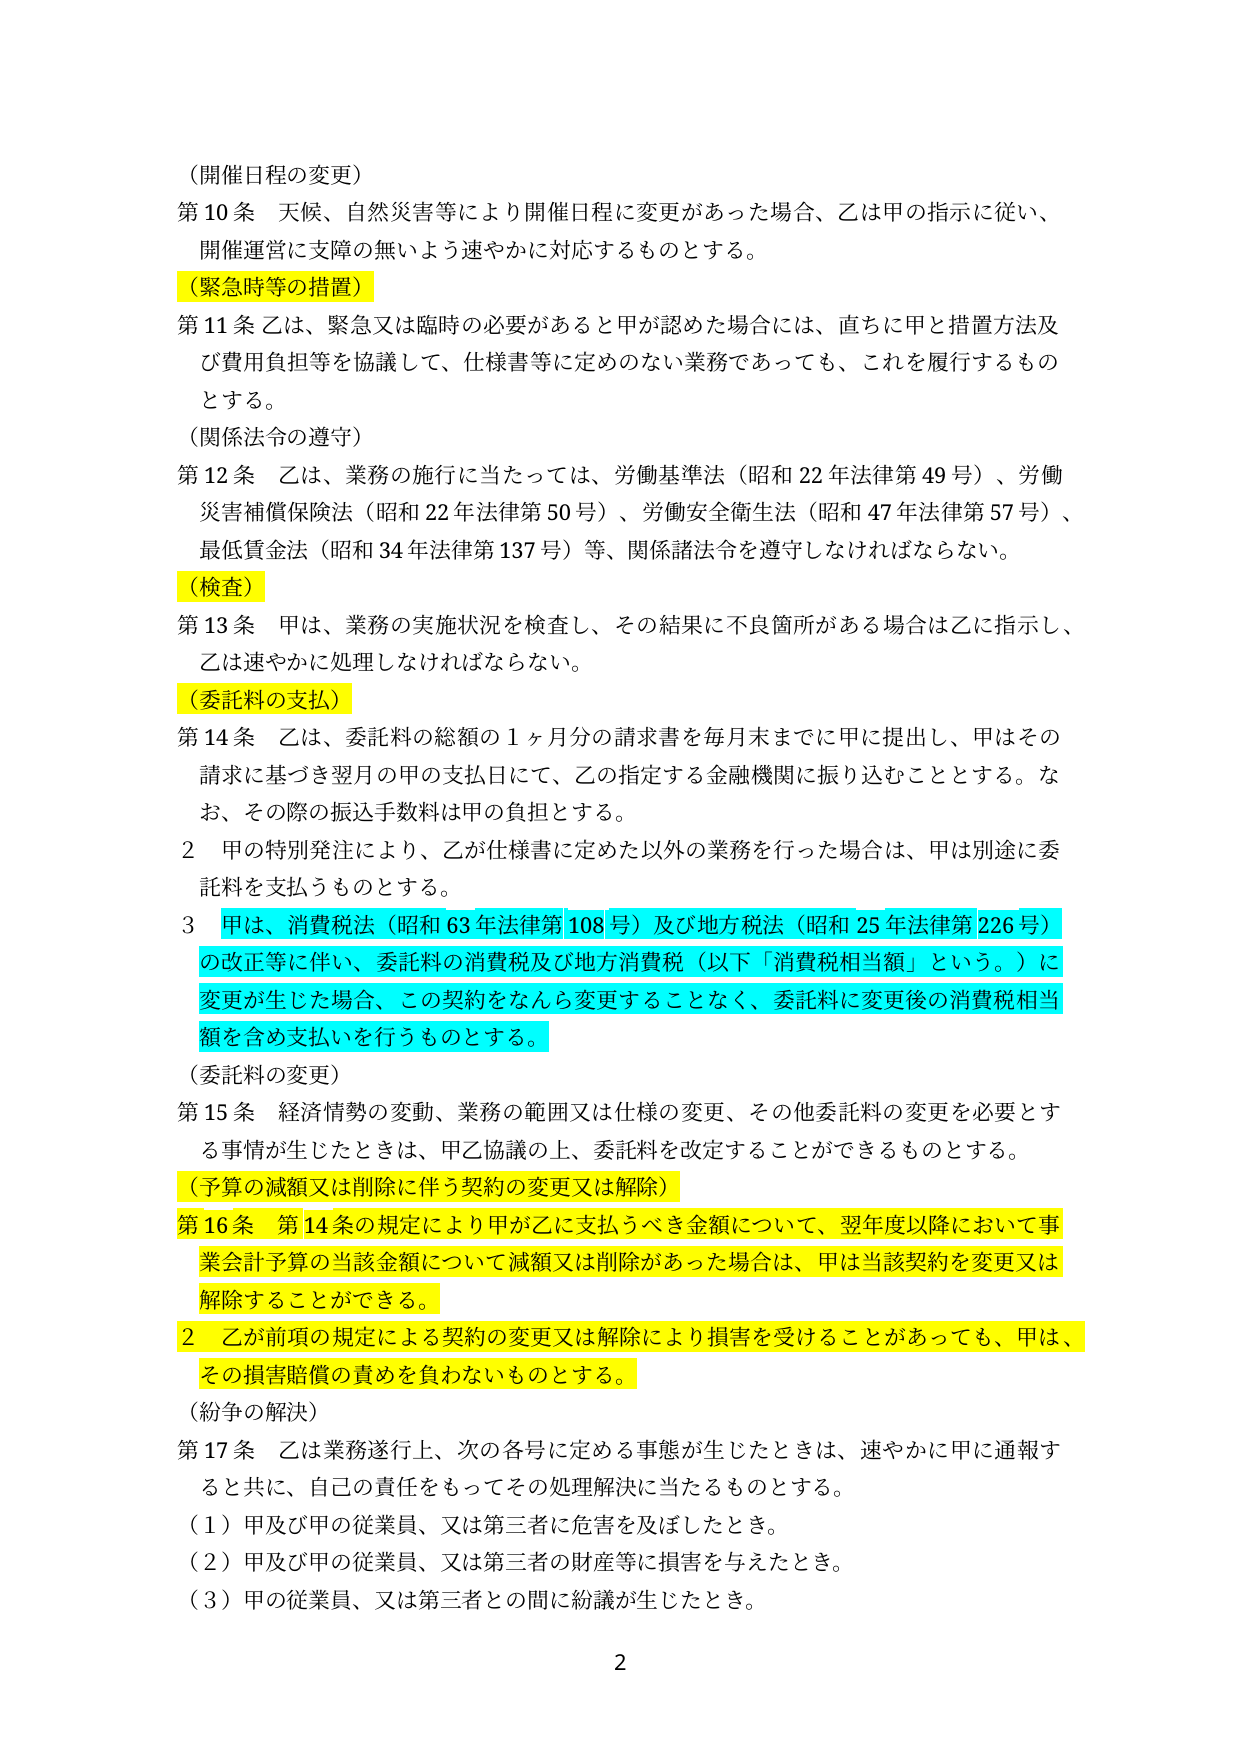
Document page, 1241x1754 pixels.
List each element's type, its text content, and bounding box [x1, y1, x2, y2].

text ２ 乙が前項の規定による契約の変更又は解除により損害を受けることがあっても、甲は、その損害賠償の責めを負わないものとする。 [177, 1352, 1063, 1393]
text （紛争の解決） [177, 1393, 1063, 1430]
text （２）甲及び甲の従業員、又は第三者の財産等に損害を与えたとき。 [177, 1543, 1063, 1580]
text 第10条 天候、自然災害等により開催日程に変更があった場合、乙は甲の指示に従い、開催運営に支障の無いよう速やかに対応するものとする。 [177, 193, 1063, 268]
text 第11条 乙は、緊急又は臨時の必要があると甲が認めた場合には、直ちに甲と措置方法及び費用負担等を協議して、仕様書等に定めのない業務であっても、これを履行するものとする。 [177, 305, 1063, 418]
text 第16条 第14条の規定により甲が乙に支払うべき金額について、翌年度以降において事業会計予算の当該金額について減額又は削除があった場合は、甲は当該契約を変更又は解除することができる。 [177, 1205, 1063, 1318]
text （緊急時等の措置） [177, 268, 1063, 305]
text （委託料の支払） [177, 680, 1063, 718]
text （予算の減額又は削除に伴う契約の変更又は解除） [177, 1168, 1063, 1205]
text （開催日程の変更） [177, 155, 1063, 193]
text （関係法令の遵守） [177, 418, 1063, 455]
text 第13条 甲は、業務の実施状況を検査し、その結果に不良箇所がある場合は乙に指示し、乙は速やかに処理しなければならない。 [177, 605, 1063, 680]
text （検査） [177, 568, 1063, 605]
text ３ 甲は、消費税法（昭和63年法律第108号）及び地方税法（昭和25年法律第226号）の改正等に伴い、委託料の消費税及び地方消費税（以下「消費税相当額」という。）に変更が生じた場合、この契約をなんら変更することなく、委託料に変更後の消費税相当額を含め支払いを行うものとする。 [177, 905, 1063, 1055]
text 第14条 乙は、委託料の総額の１ヶ月分の請求書を毎月末までに甲に提出し、甲はその請求に基づき翌月の甲の支払日にて、乙の指定する金融機関に振り込むこととする。なお、その際の振込手数料は甲の負担とする。 [177, 718, 1063, 830]
text （３）甲の従業員、又は第三者との間に紛議が生じたとき。 [177, 1580, 1063, 1618]
text （１）甲及び甲の従業員、又は第三者に危害を及ぼしたとき。 [177, 1505, 1063, 1543]
text 第15条 経済情勢の変動、業務の範囲又は仕様の変更、その他委託料の変更を必要とする事情が生じたときは、甲乙協議の上、委託料を改定することができるものとする。 [177, 1093, 1063, 1168]
text ２ 甲の特別発注により、乙が仕様書に定めた以外の業務を行った場合は、甲は別途に委託料を支払うものとする。 [177, 830, 1063, 905]
text （委託料の変更） [177, 1055, 1063, 1093]
text 第17条 乙は業務遂行上、次の各号に定める事態が生じたときは、速やかに甲に通報すると共に、自己の責任をもってその処理解決に当たるものとする。 [177, 1430, 1063, 1505]
text 第12条 乙は、業務の施行に当たっては、労働基準法（昭和22年法律第49号）、労働災害補償保険法（昭和22年法律第50号）、労働安全衛生法（昭和47年法律第57号）、最低賃金法（昭和34年法律第137号）等、関係諸法令を遵守しなければならない。 [177, 455, 1063, 568]
